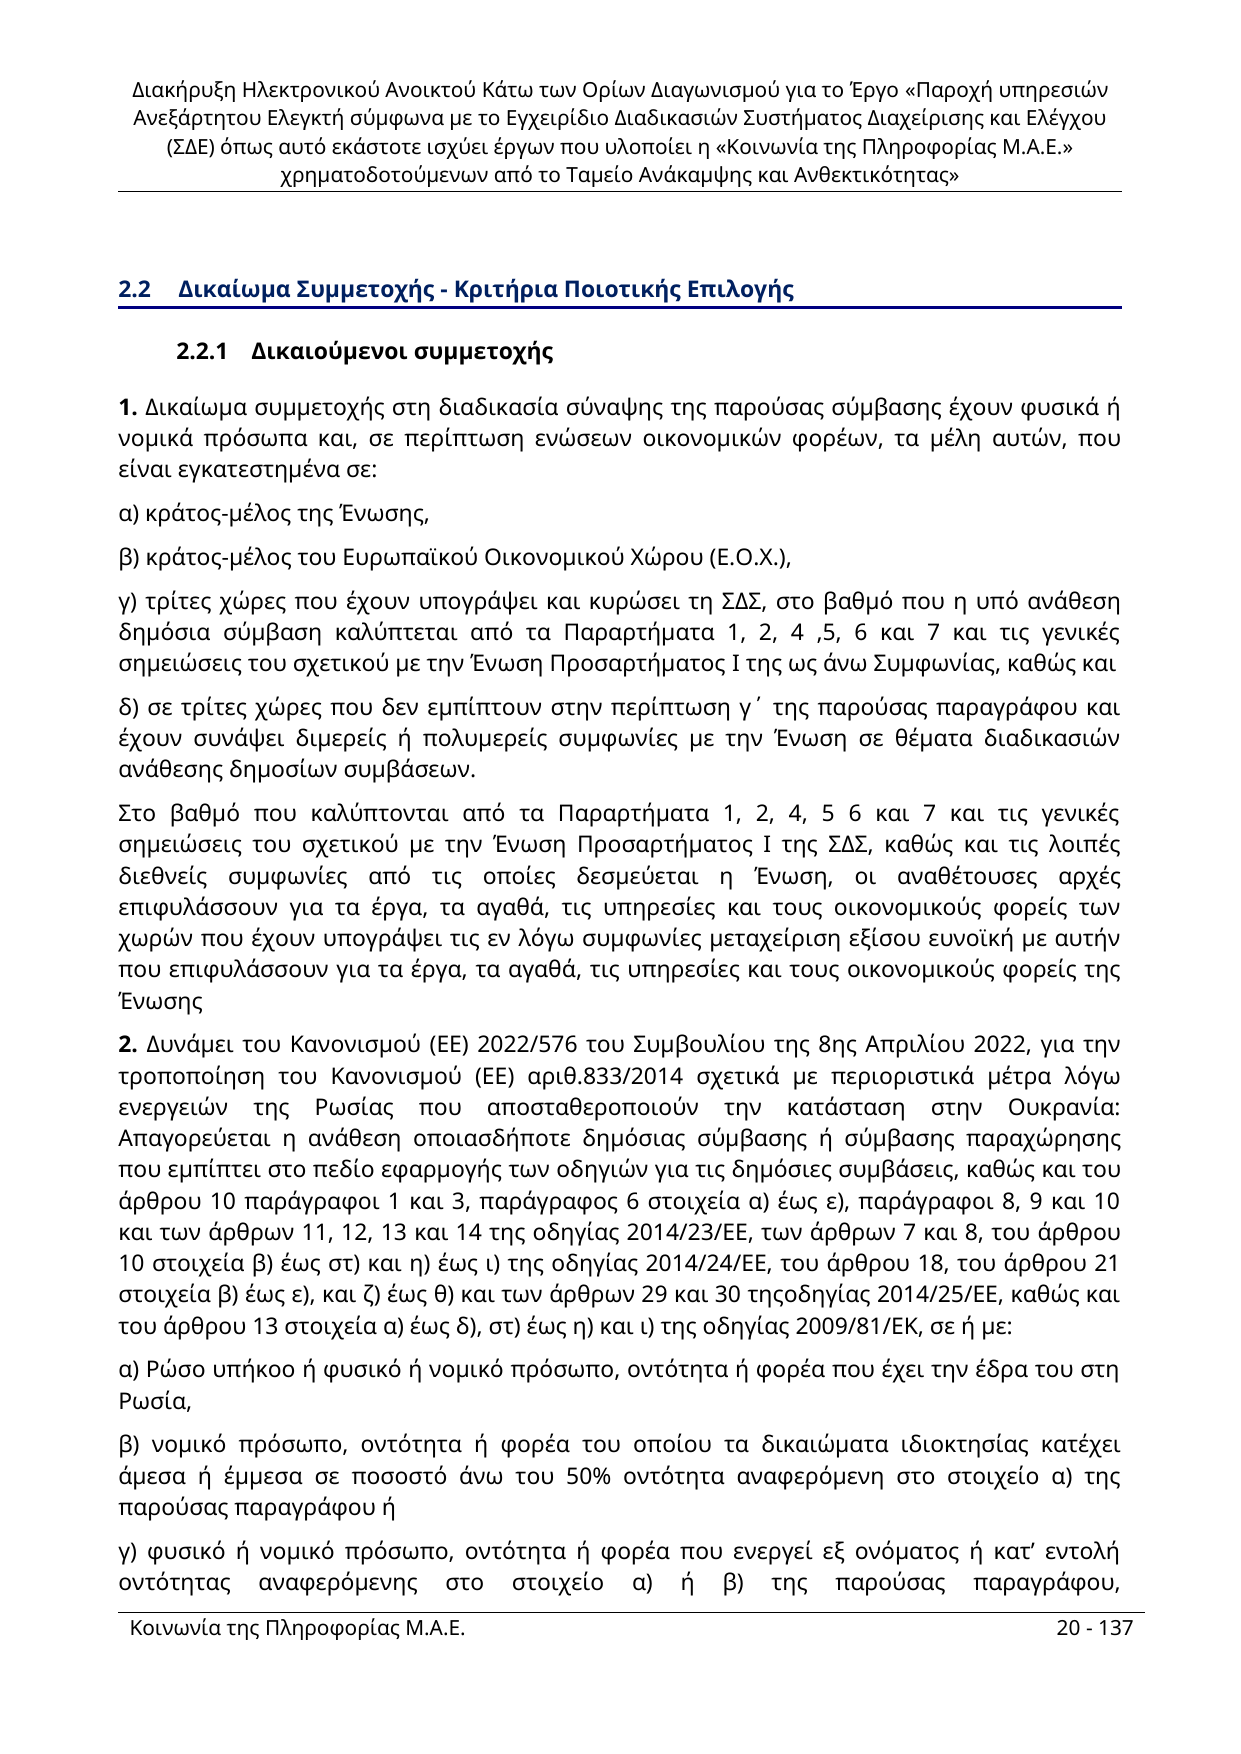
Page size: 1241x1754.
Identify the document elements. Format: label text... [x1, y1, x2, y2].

text α) κράτος-μέλος της Ένωσης, [118, 497, 1122, 528]
text β) κράτος-μέλος του Ευρωπαϊκού Οικονομικού Χώρου (Ε.Ο.Χ.), [118, 541, 1122, 572]
text δ) σε τρίτες χώρες που δεν εμπίπτουν στην περίπτωση γ΄ της παρούσας παραγράφου και έχουν συνάψει διμερείς ή πολυμερείς συμφωνίες με την Ένωση σε θέματα διαδικασιών ανάθεσης δημοσίων συμβάσεων. [118, 691, 1122, 784]
text γ) τρίτες χώρες που έχουν υπογράψει και κυρώσει τη ΣΔΣ, στο βαθμό που η υπό ανάθεση δημόσια σύμβαση καλύπτεται από τα Παραρτήματα 1, 2, 4 ,5, 6 και 7 και τις γενικές σημειώσεις του σχετικού με την Ένωση Προσαρτήματος I της ως άνω Συμφωνίας, καθώς και [118, 584, 1122, 678]
subtitle Δικαιούμενοι συμμετοχής [176, 334, 1122, 366]
text α) Ρώσο υπήκοο ή φυσικό ή νομικό πρόσωπο, οντότητα ή φορέα που έχει την έδρα του στη Ρωσία, [118, 1353, 1122, 1416]
text 1. Δικαίωμα συμμετοχής στη διαδικασία σύναψης της παρούσας σύμβασης έχουν φυσικά ή νομικά πρόσωπα και, σε περίπτωση ενώσεων οικονομικών φορέων, τα μέλη αυτών, που είναι εγκατεστημένα σε: [118, 391, 1122, 484]
text Στο βαθμό που καλύπτονται από τα Παραρτήματα 1, 2, 4, 5 6 και 7 και τις γενικές σημειώσεις του σχετικού με την Ένωση Προσαρτήματος I της ΣΔΣ, καθώς και τις λοιπές διεθνείς συμφωνίες από τις οποίες δεσμεύεται η Ένωση, οι αναθέτουσες αρχές επιφυλάσσουν για τα έργα, τα αγαθά, τις υπηρεσίες και τους οικονομικούς φορείς των χωρών που έχουν υπογράψει τις εν λόγω συμφωνίες μεταχείριση εξίσου ευνοϊκή με αυτήν που επιφυλάσσουν για τα έργα, τα αγαθά, τις υπηρεσίες και τους οικονομικούς φορείς της Ένωσης [118, 797, 1122, 1016]
subtitle Δικαίωμα Συμμετοχής - Κριτήρια Ποιοτικής Επιλογής [118, 273, 1122, 306]
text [118, 1534, 1122, 1597]
text 2. Δυνάμει του Κανονισμού (ΕΕ) 2022/576 του Συμβουλίου της 8ης Απριλίου 2022, για την τροποποίηση του Κανονισμού (ΕΕ) αριθ.833/2014 σχετικά με περιοριστικά μέτρα λόγω ενεργειών της Ρωσίας που αποσταθεροποιούν την κατάσταση στην Ουκρανία: Απαγορεύεται η ανάθεση οποιασδήποτε δημόσιας σύμβασης ή σύμβασης παραχώρησης που εμπίπτει στο πεδίο εφαρμογής των οδηγιών για τις δημόσιες συμβάσεις, καθώς και του άρθρου 10 παράγραφοι 1 και 3, παράγραφος 6 στοιχεία α) έως ε), παράγραφοι 8, 9 και 10 και των άρθρων 11, 12, 13 και 14 της οδηγίας 2014/23/ΕΕ, των άρθρων 7 και 8, του άρθρου 10 στοιχεία β) έως στ) και η) έως ι) της οδηγίας 2014/24/ΕΕ, του άρθρου 18, του άρθρου 21 στοιχεία β) έως ε), και ζ) έως θ) και των άρθρων 29 και 30 τηςοδηγίας 2014/25/ΕΕ, καθώς και του άρθρου 13 στοιχεία α) έως δ), στ) έως η) και ι) της οδηγίας 2009/81/ΕΚ, σε ή με: [118, 1028, 1122, 1341]
text β) νομικό πρόσωπο, οντότητα ή φορέα του οποίου τα δικαιώματα ιδιοκτησίας κατέχει άμεσα ή έμμεσα σε ποσοστό άνω του 50% οντότητα αναφερόμενη στο στοιχείο α) της παρούσας παραγράφου ή [118, 1428, 1122, 1522]
